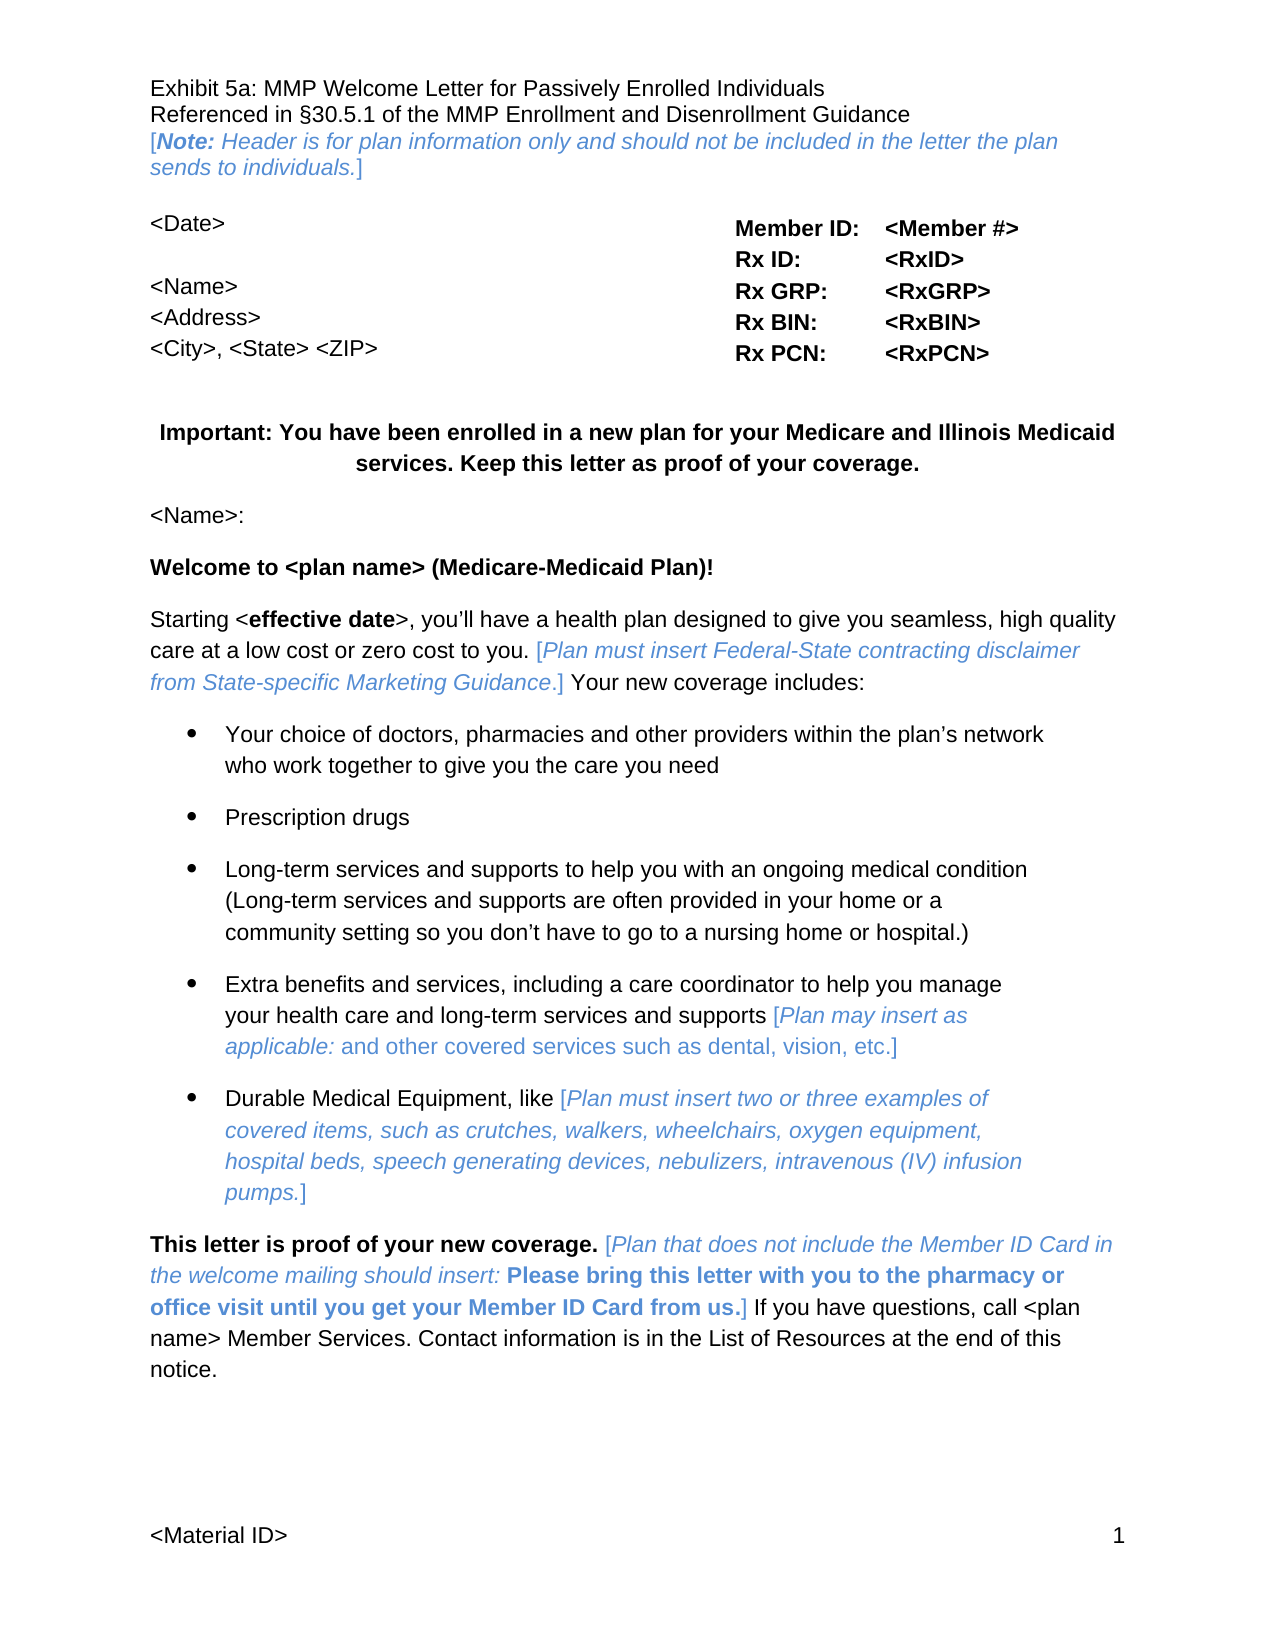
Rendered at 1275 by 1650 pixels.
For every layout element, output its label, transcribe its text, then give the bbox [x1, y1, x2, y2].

list Long-term services and supports to help you with an ongoing medical condition (Long-term services and supports are often provided in your home or a community setting so you don’t have to go to a nursing home or hospital.) [187, 853, 1050, 946]
text This letter is proof of your new coverage. [Plan that does not include the Member ID Card in the welcome mailing should insert: Please bring this letter with you to the pharmacy or office visit until you get your Member ID Card from us.] If you have questions, call <plan name> Member Services. Contact information is in the List of Resources at the end of this notice. [150, 1228, 1125, 1384]
text <Name> [150, 269, 510, 301]
text <Name>: [150, 498, 1125, 530]
list Prescription drugs [187, 801, 1050, 832]
text Rx BIN: <RxBIN> [585, 305, 1125, 337]
text Rx GRP: <RxGRP> [585, 274, 1125, 305]
text Rx ID: <RxID> [585, 243, 1125, 274]
text Starting <effective date>, you’ll have a health plan designed to give you seamless, high quality care at a low cost or zero cost to you. [Plan must insert Federal-State contracting disclaimer from State-specific Marketing Guidance.] Your new coverage includes: [150, 603, 1125, 696]
list Your choice of doctors, pharmacies and other providers within the plan’s network who work together to give you the care you need [187, 717, 1050, 780]
text <Address> [150, 301, 510, 332]
list Extra benefits and services, including a care coordinator to help you manage your health care and long-term services and supports [Plan may insert as applicable: and other covered services such as dental, vision, etc.] [187, 967, 1050, 1061]
text Rx PCN: <RxPCN> [585, 337, 1125, 368]
list Durable Medical Equipment, like [Plan must insert two or three examples of covered items, such as crutches, walkers, wheelchairs, oxygen equipment, hospital beds, speech generating devices, nebulizers, intravenous (IV) infusion pumps.] [187, 1082, 1050, 1207]
text Important: You have been enrolled in a new plan for your Medicare and Illinois Medicaid services. Keep this letter as proof of your coverage. [150, 415, 1125, 478]
text <Date> [150, 207, 510, 238]
text Member ID: <Member #> [585, 212, 1125, 243]
subtitle Welcome to <plan name> (Medicare-Medicaid Plan)! [150, 551, 1125, 582]
text <City>, <State> <ZIP> [150, 332, 510, 363]
